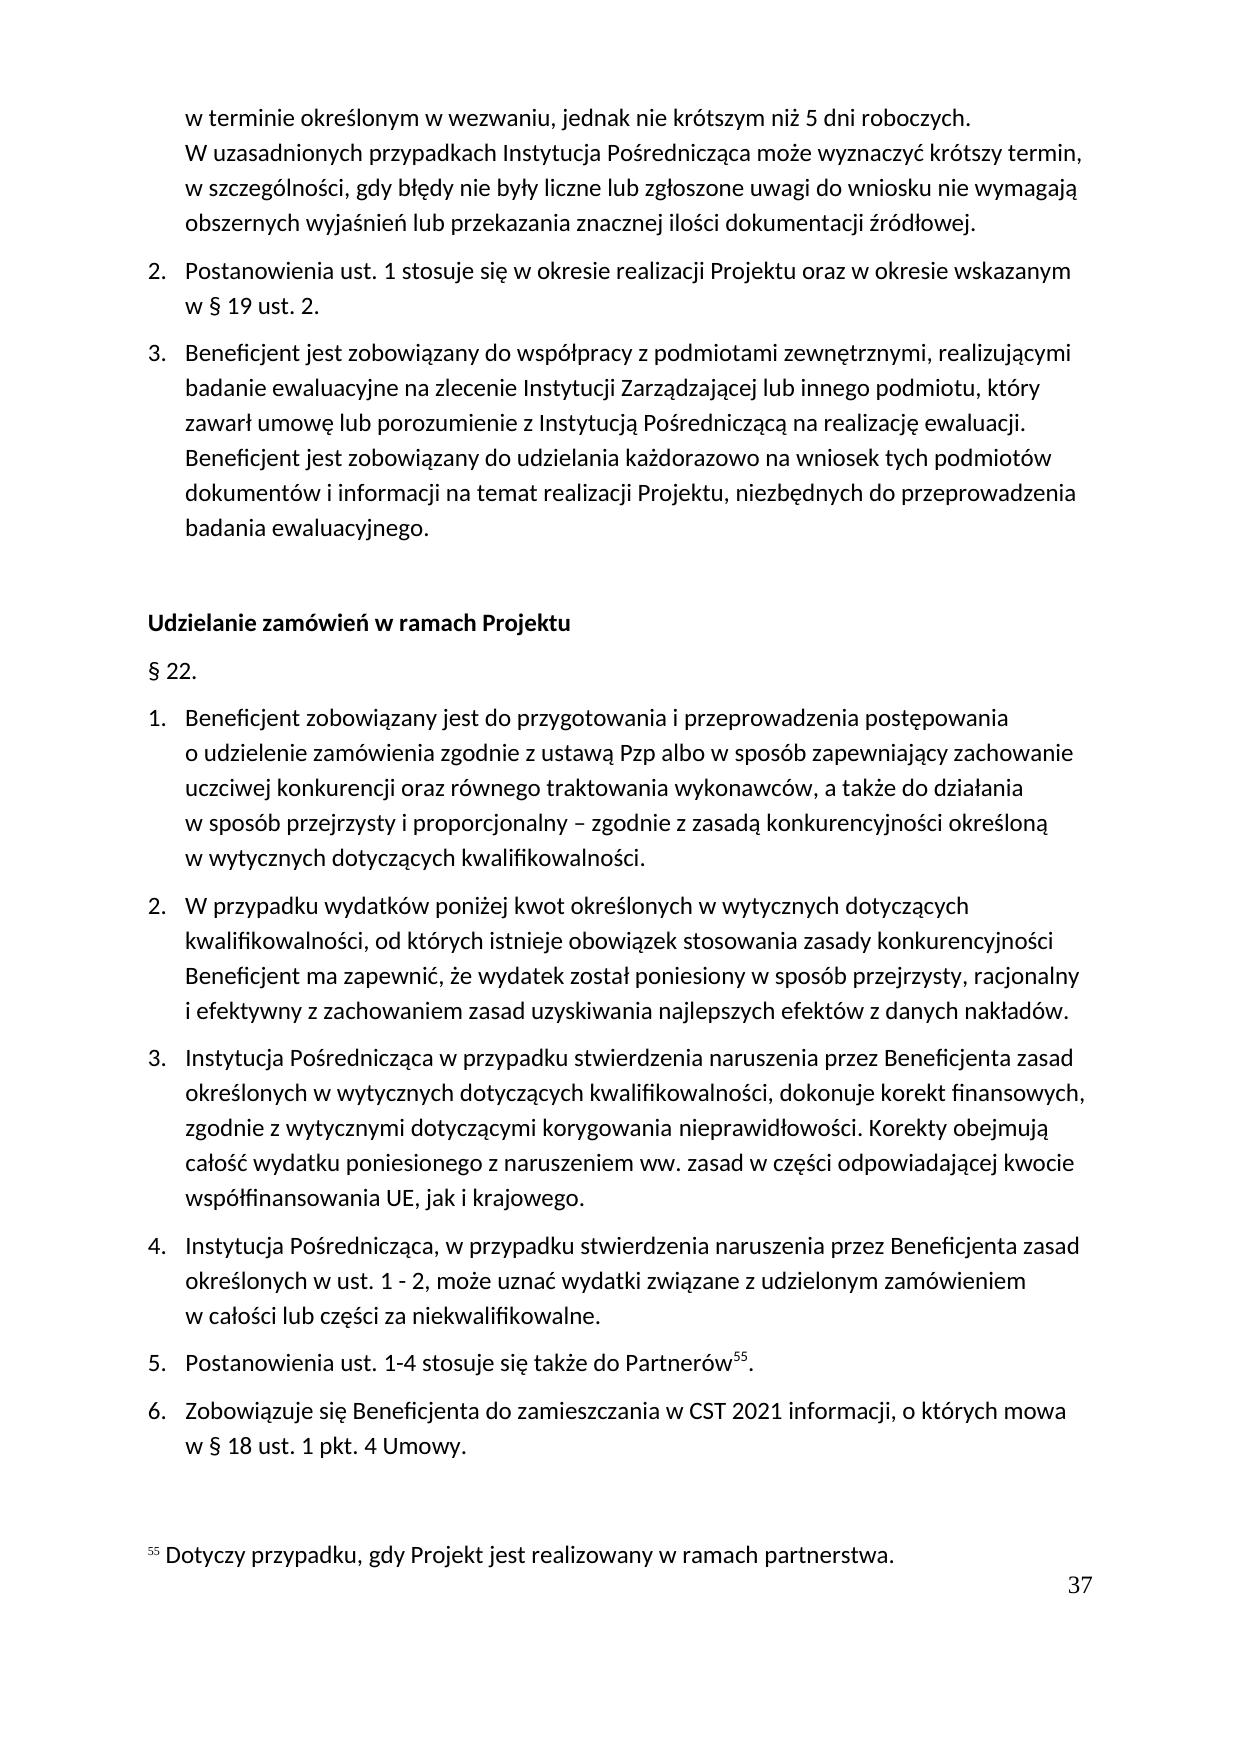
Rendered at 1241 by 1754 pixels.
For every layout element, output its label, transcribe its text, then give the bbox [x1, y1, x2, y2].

list Zobowiązuje się Beneficjenta do zamieszczania w CST 2021 informacji, o których mowa w § 18 ust. 1 pkt. 4 Umowy. [148, 1395, 1092, 1461]
list Beneficjent zobowiązany jest do przygotowania i przeprowadzenia postępowania o udzielenie zamówienia zgodnie z ustawą Pzp albo w sposób zapewniający zachowanie uczciwej konkurencji oraz równego traktowania wykonawców, a także do działania w sposób przejrzysty i proporcjonalny – zgodnie z zasadą konkurencyjności określoną w wytycznych dotyczących kwalifikowalności. [148, 703, 1092, 873]
list Postanowienia ust. 1 stosuje się w okresie realizacji Projektu oraz w okresie wskazanym w § 19 ust. 2. [148, 255, 1092, 321]
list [148, 103, 1092, 238]
list Beneficjent jest zobowiązany do współpracy z podmiotami zewnętrznymi, realizującymi badanie ewaluacyjne na zlecenie Instytucji Zarządzającej lub innego podmiotu, który zawarł umowę lub porozumienie z Instytucją Pośredniczącą na realizację ewaluacji. Beneficjent jest zobowiązany do udzielania każdorazowo na wniosek tych podmiotów dokumentów i informacji na temat realizacji Projektu, niezbędnych do przeprowadzenia badania ewaluacyjnego. [148, 338, 1092, 543]
list Postanowienia ust. 1-4 stosuje się także do Partnerów. [148, 1348, 1092, 1378]
text § 22. [148, 655, 1092, 686]
list Instytucja Pośrednicząca, w przypadku stwierdzenia naruszenia przez Beneficjenta zasad określonych w ust. 1 - 2, może uznać wydatki związane z udzielonym zamówieniem w całości lub części za niekwalifikowalne. [148, 1230, 1092, 1331]
list Instytucja Pośrednicząca w przypadku stwierdzenia naruszenia przez Beneficjenta zasad określonych w wytycznych dotyczących kwalifikowalności, dokonuje korekt finansowych, zgodnie z wytycznymi dotyczącymi korygowania nieprawidłowości. Korekty obejmują całość wydatku poniesionego z naruszeniem ww. zasad w części odpowiadającej kwocie współfinansowania UE, jak i krajowego. [148, 1043, 1092, 1213]
text Udzielanie zamówień w ramach Projektu [148, 608, 1092, 638]
list W przypadku wydatków poniżej kwot określonych w wytycznych dotyczących kwalifikowalności, od których istnieje obowiązek stosowania zasady konkurencyjności Beneficjent ma zapewnić, że wydatek został poniesiony w sposób przejrzysty, racjonalny i efektywny z zachowaniem zasad uzyskiwania najlepszych efektów z danych nakładów. [148, 890, 1092, 1026]
